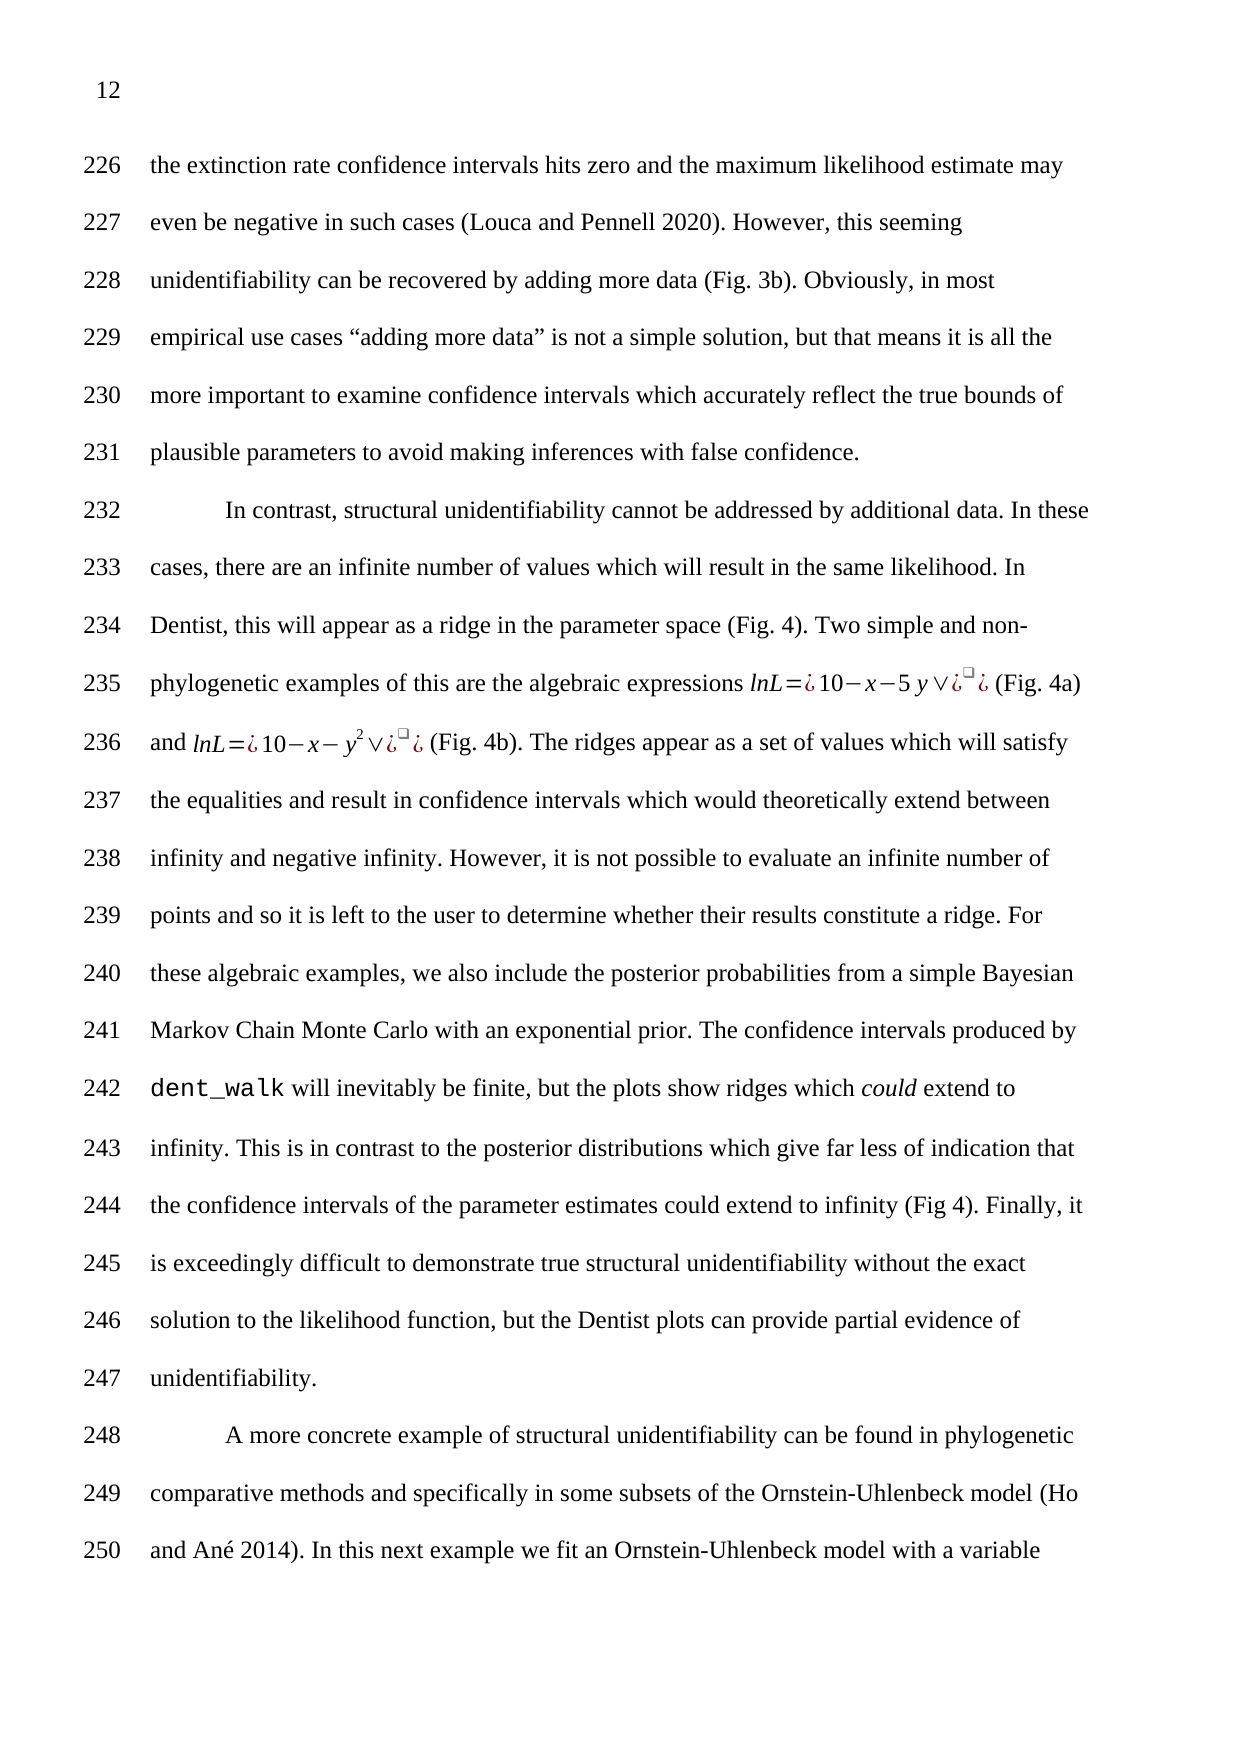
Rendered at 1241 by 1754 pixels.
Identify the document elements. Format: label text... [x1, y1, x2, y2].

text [150, 1420, 1090, 1564]
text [150, 150, 1090, 466]
text In contrast, structural unidentifiability cannot be addressed by additional data. In these cases, there are an infinite number of values which will result in the same likelihood. In Dentist, this will appear as a ridge in the parameter space (Fig. 4). Two simple and non-phylogenetic examples of this are the algebraic expressions (Fig. 4a) and (Fig. 4b). The ridges appear as a set of values which will satisfy the equalities and result in confidence intervals which would theoretically extend between infinity and negative infinity. However, it is not possible to evaluate an infinite number of points and so it is left to the user to determine whether their results constitute a ridge. For these algebraic examples, we also include the posterior probabilities from a simple Bayesian Markov Chain Monte Carlo with an exponential prior. The confidence intervals produced by dent_walk will inevitably be finite, but the plots show ridges which could extend to infinity. This is in contrast to the posterior distributions which give far less of indication that the confidence intervals of the parameter estimates could extend to infinity (Fig 4). Finally, it is exceedingly difficult to demonstrate true structural unidentifiability without the exact solution to the likelihood function, but the Dentist plots can provide partial evidence of unidentifiability. [150, 495, 1090, 1391]
